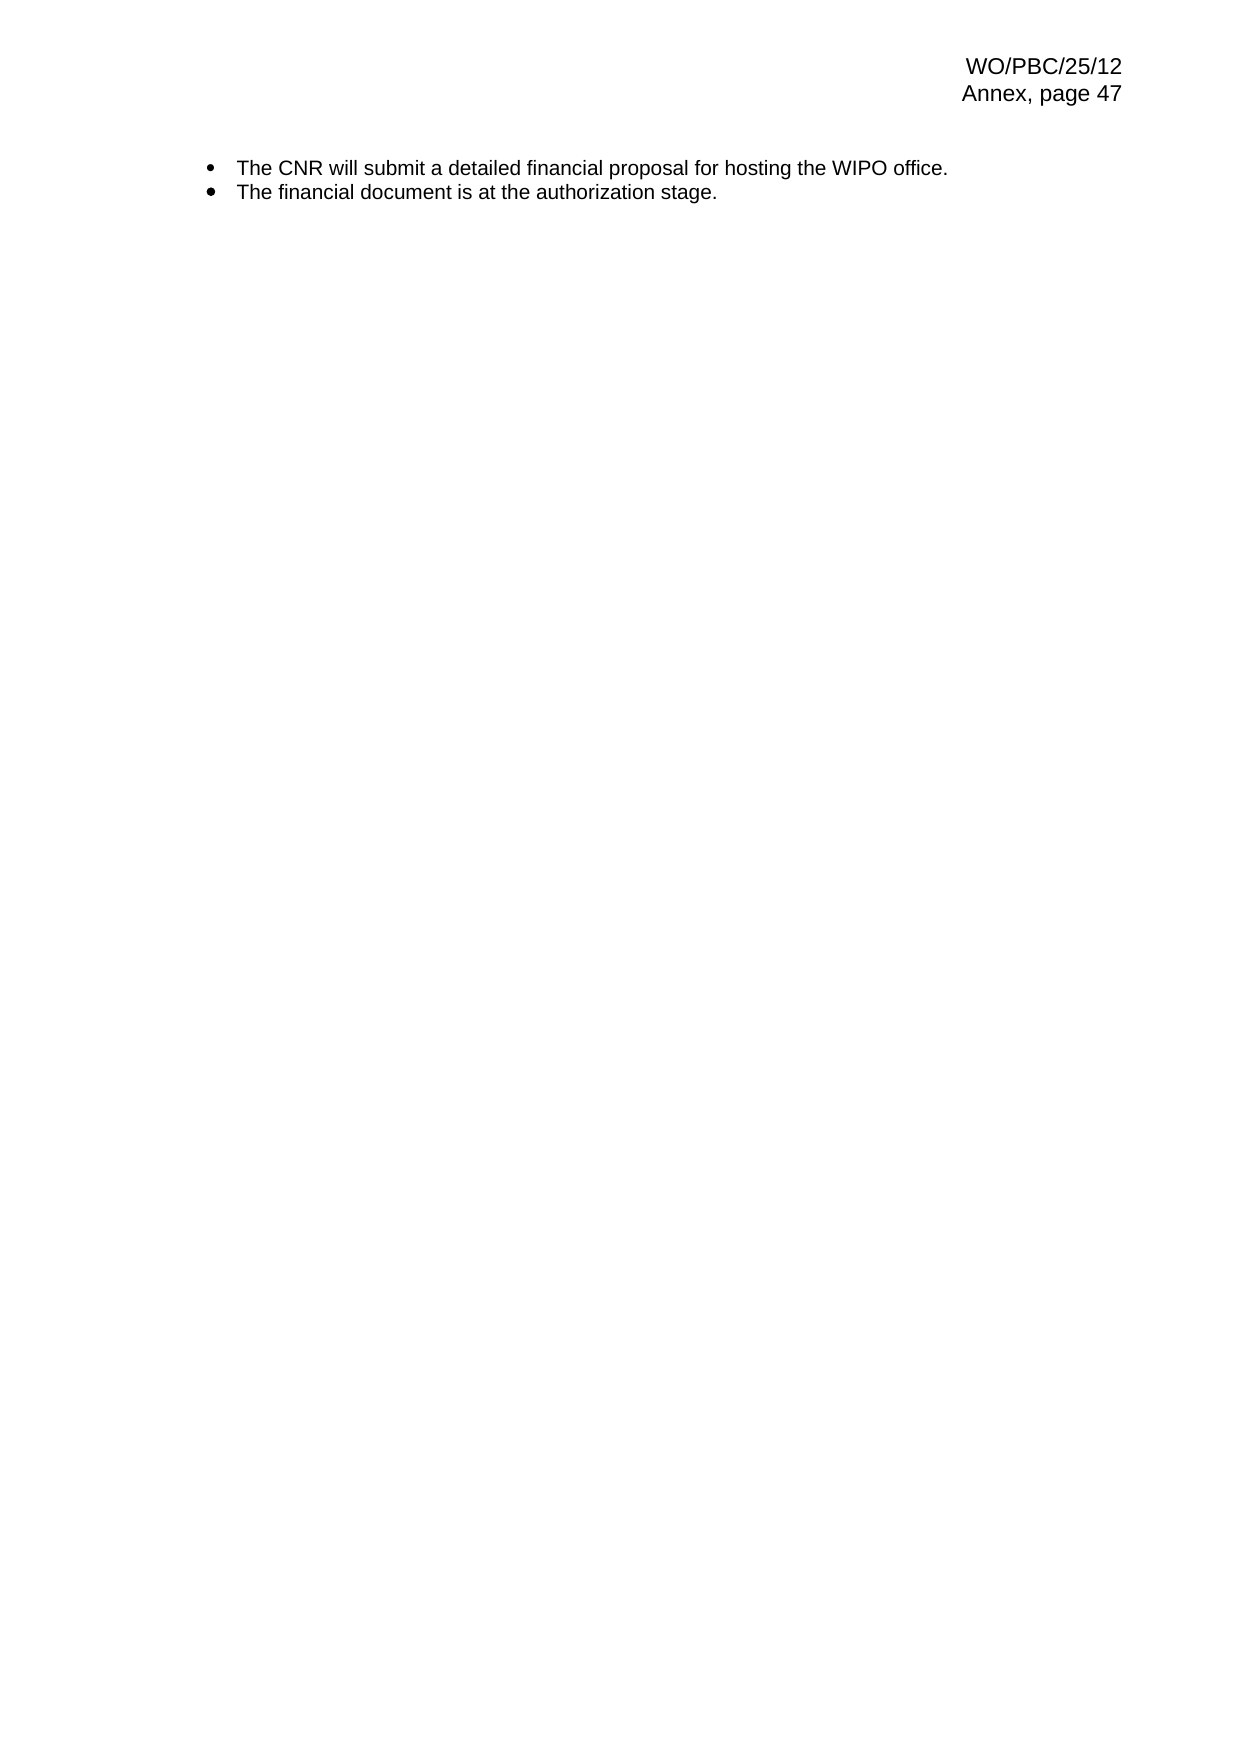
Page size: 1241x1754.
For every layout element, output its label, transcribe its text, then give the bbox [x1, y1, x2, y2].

list The CNR will submit a detailed financial proposal for hosting the WIPO office. [207, 156, 1122, 180]
list The financial document is at the authorization stage. [207, 180, 1122, 205]
